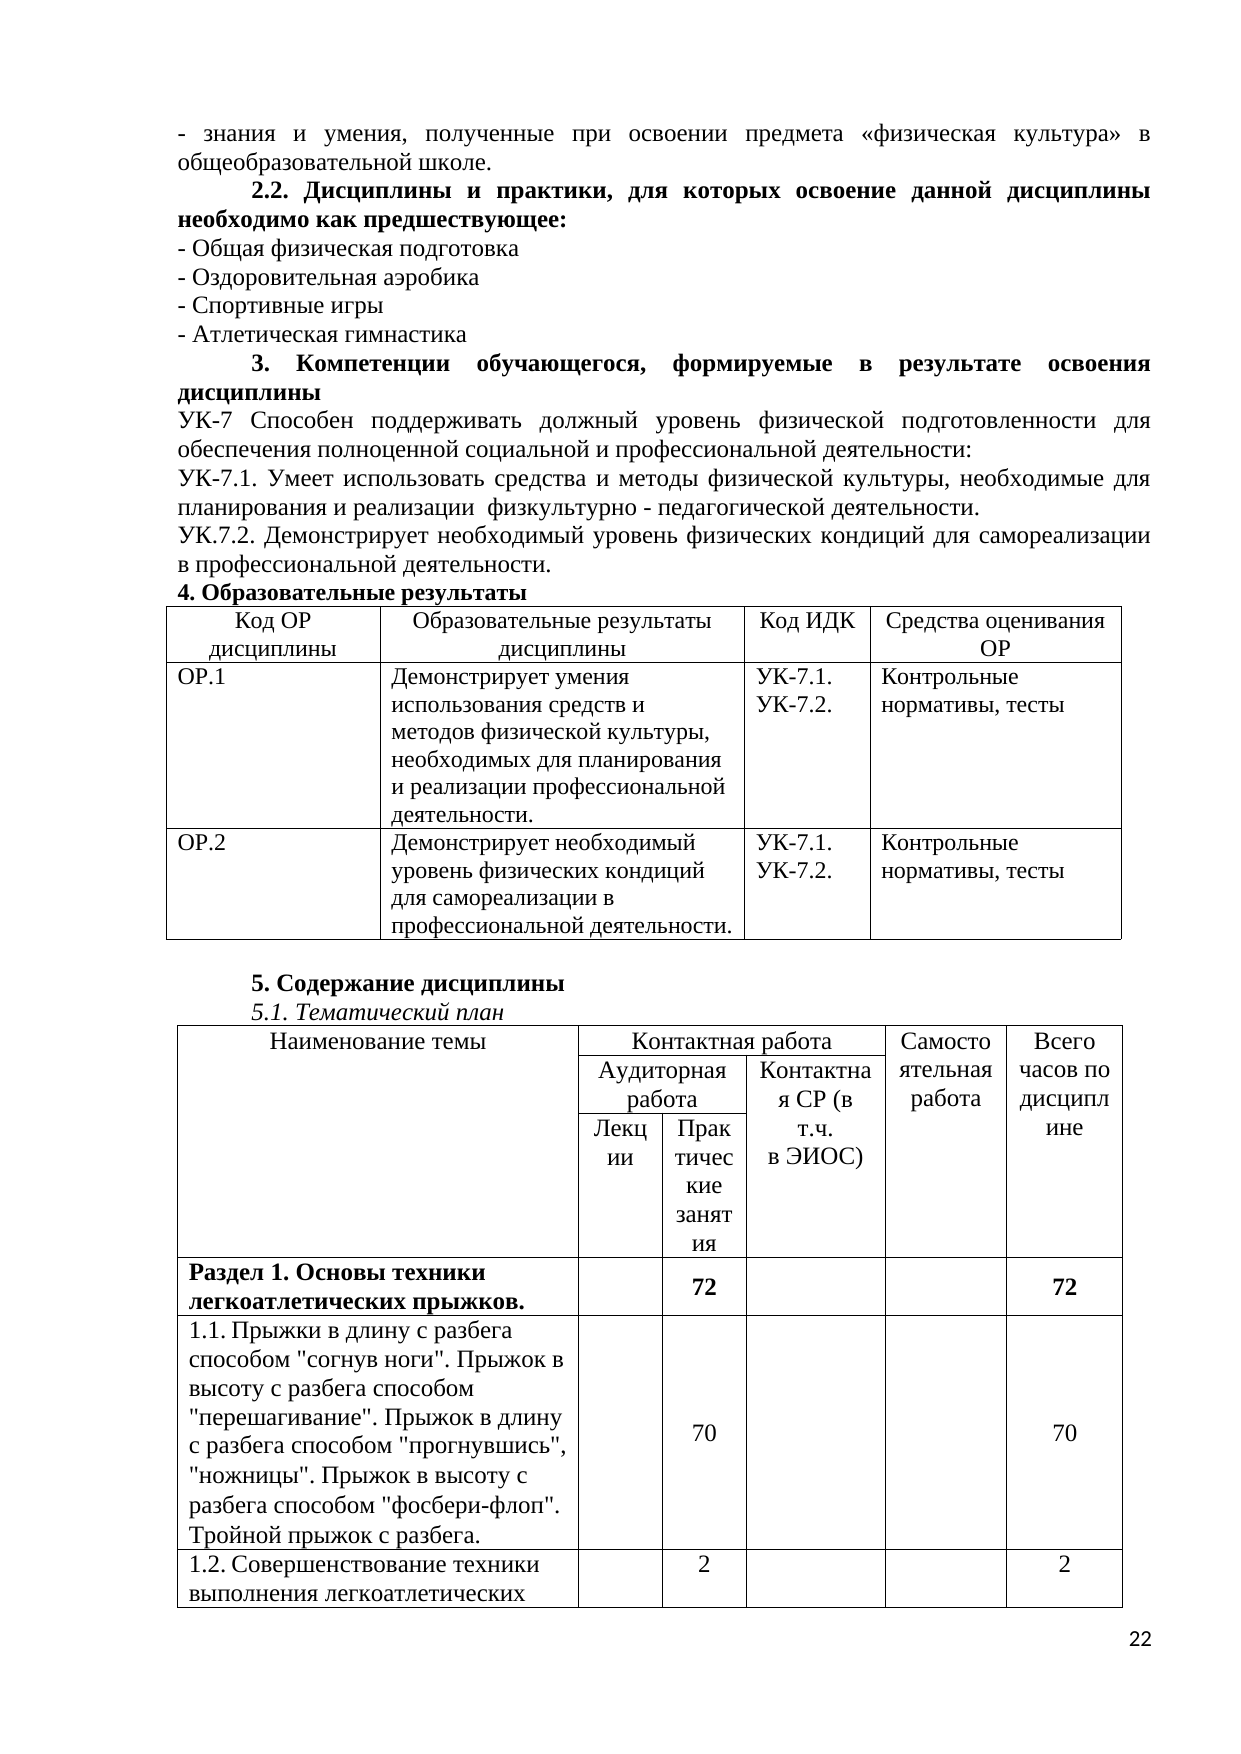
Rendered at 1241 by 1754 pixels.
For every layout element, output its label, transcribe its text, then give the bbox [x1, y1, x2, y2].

text 5.1. Тематический план [177, 997, 1152, 1025]
table_cell [747, 1316, 885, 1549]
table_header Всего часов по дисциплине [1007, 1026, 1122, 1257]
table_cell Контактная СР (в т.ч. в ЭИОС) [747, 1056, 885, 1257]
table_cell [886, 1258, 1006, 1315]
table_header Код ОР дисциплины [167, 607, 380, 661]
table_cell 70 [663, 1316, 746, 1549]
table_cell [178, 1550, 578, 1607]
table_header Самостоятельная работа [886, 1026, 1006, 1257]
table_cell [886, 1550, 1006, 1607]
text - Общая физическая подготовка [177, 233, 1152, 262]
text УК.7.2. Демонстрирует необходимый уровень физических кондиций для самореализации в профессиональной деятельности. [177, 521, 1152, 578]
table_cell Раздел 1. Основы техники легкоатлетических прыжков. [178, 1258, 578, 1315]
text - Спортивные игры [177, 291, 1152, 319]
table_cell УК-7.1. УК-7.2. [745, 663, 870, 828]
text 3. Компетенции обучающегося, формируемые в результате освоения дисциплины [177, 348, 1152, 406]
table_cell 70 [1007, 1316, 1122, 1549]
text - знания и умения, полученные при освоении предмета «физическая культура» в общеобразовательной школе. [177, 118, 1152, 176]
table_cell 2 [663, 1550, 746, 1607]
table_header Образовательные результаты дисциплины [381, 607, 744, 661]
table_cell [747, 1258, 885, 1315]
table_header Контактная работа [579, 1026, 885, 1054]
text 2.2. Дисциплины и практики, для которых освоение данной дисциплины необходимо как предшествующее: [177, 176, 1152, 233]
text - Оздоровительная аэробика [177, 262, 1152, 291]
table_cell [886, 1316, 1006, 1549]
table_cell 1.1. Прыжки в длину с разбега способом "согнув ноги". Прыжок в высоту с разбега способом "перешагивание". Прыжок в длину с разбега способом "прогнувшись", "ножницы". Прыжок в высоту с разбега способом "фосбери-флоп". Тройной прыжок с разбега. [178, 1316, 578, 1549]
table_cell Аудиторная работа [579, 1056, 746, 1113]
table_cell 2 [1007, 1550, 1122, 1607]
table_cell Лекции [579, 1114, 662, 1257]
table_cell Контрольные нормативы, тесты [871, 829, 1121, 938]
table_header Средства оценивания ОР [871, 607, 1121, 661]
table_cell ОР.1 [167, 663, 380, 828]
text УК-7 Способен поддерживать должный уровень физической подготовленности для обеспечения полноценной социальной и профессиональной деятельности: [177, 406, 1152, 463]
text 5. Содержание дисциплины [177, 968, 1152, 997]
table_cell УК-7.1. УК-7.2. [745, 829, 870, 938]
table_cell Демонстрирует умения использования средств и методов физической культуры, необходимых для планирования и реализации профессиональной деятельности. [381, 663, 744, 828]
table_cell [579, 1550, 662, 1607]
table_cell ОР.2 [167, 829, 380, 938]
table_cell [579, 1258, 662, 1315]
table_cell 72 [1007, 1258, 1122, 1315]
table_cell Контрольные нормативы, тесты [871, 663, 1121, 828]
table_cell 72 [663, 1258, 746, 1315]
table_header Наименование темы [178, 1026, 578, 1257]
text УК-7.1. Умеет использовать средства и методы физической культуры, необходимые для планирования и реализации физкультурно - педагогической деятельности. [177, 463, 1152, 521]
table_cell [579, 1316, 662, 1549]
text - Атлетическая гимнастика [177, 319, 1152, 348]
table_cell [747, 1550, 885, 1607]
table_header Код ИДК [745, 607, 870, 661]
table_cell Практические занятия [663, 1114, 746, 1257]
text 4. Образовательные результаты [177, 578, 1152, 606]
table_cell Демонстрирует необходимый уровень физических кондиций для самореализации в профессиональной деятельности. [381, 829, 744, 938]
